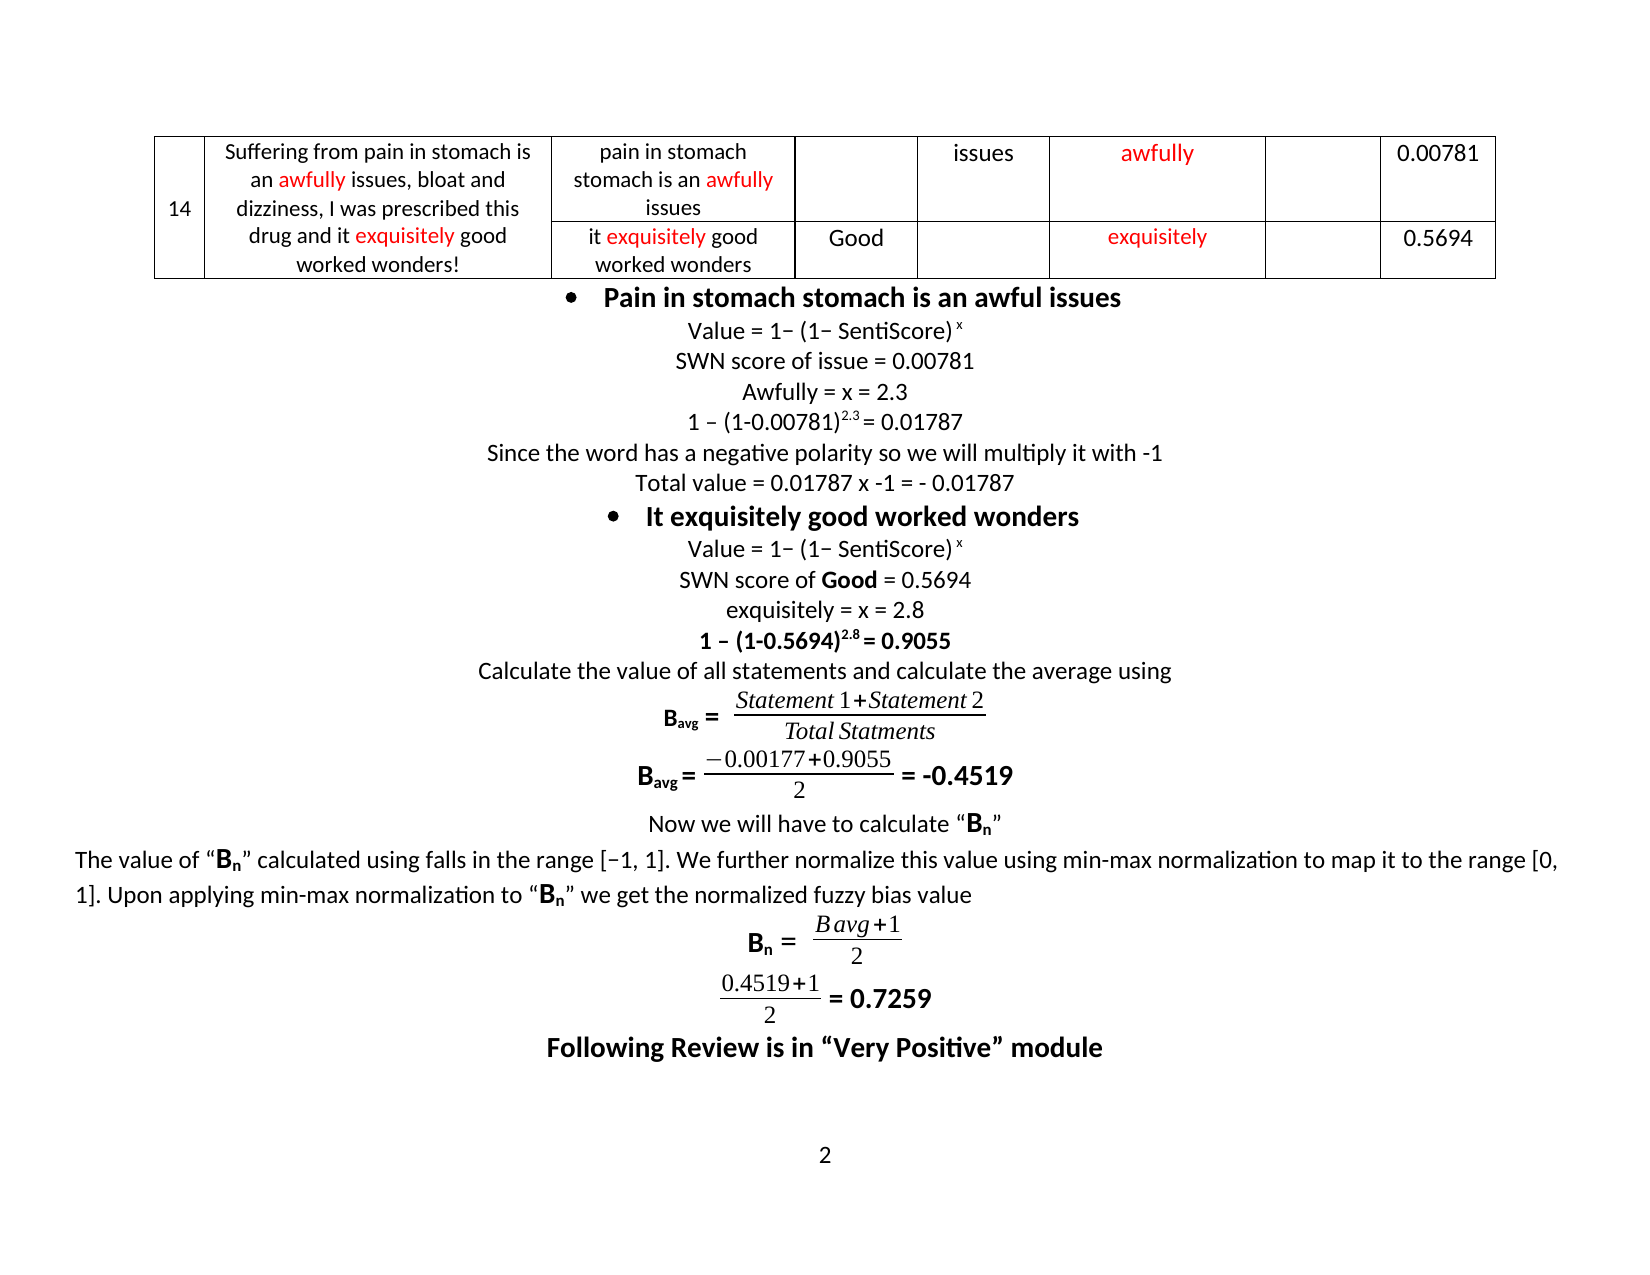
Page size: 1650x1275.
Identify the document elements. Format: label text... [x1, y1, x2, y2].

table_header [1266, 137, 1380, 221]
text Following Review is in “Very Positive” module [75, 1029, 1575, 1064]
table_header Suffering from pain in stomach is an awfully issues, bloat and dizziness, I was prescribed this drug and it exquisitely good worked wonders! [205, 137, 551, 278]
text Bavg = = -0.4519 [75, 745, 1575, 804]
table_header 14 [155, 137, 204, 278]
table_cell [1266, 222, 1380, 278]
text 1 – (1-0.00781)2.3 = 0.01787 [75, 406, 1575, 437]
text Calculate the value of all statements and calculate the average using [75, 656, 1575, 686]
text Bn = [75, 911, 1575, 970]
text = 0.7259 [75, 970, 1575, 1029]
text Value = 1− (1− SentiScore) x [75, 315, 1575, 345]
text Since the word has a negative polarity so we will multiply it with -1 [75, 437, 1575, 467]
text SWN score of issue = 0.00781 [75, 345, 1575, 376]
table_header [796, 137, 917, 221]
text Total value = 0.01787 x -1 = - 0.01787 [75, 467, 1575, 498]
table_cell [918, 222, 1049, 278]
text Bavg = [75, 686, 1575, 745]
text exquisitely = x = 2.8 [75, 595, 1575, 625]
text Now we will have to calculate “Bn” [75, 804, 1575, 840]
table_header issues [918, 137, 1049, 221]
table_cell Good [796, 222, 917, 278]
table_cell 0.5694 [1381, 222, 1495, 278]
text Value = 1− (1− SentiScore) x [75, 534, 1575, 564]
list It exquisitely good worked wonders [112, 498, 1575, 534]
table_header 0.00781 [1381, 137, 1495, 221]
list Pain in stomach stomach is an awful issues [112, 279, 1575, 315]
table_cell exquisitely [1050, 222, 1265, 278]
text The value of “Bn” calculated using falls in the range [−1, 1]. We further normalize this value using min-max normalization to map it to the range [0, 1]. Upon applying min-max normalization to “Bn” we get the normalized fuzzy bias value [75, 840, 1575, 911]
text SWN score of Good = 0.5694 [75, 564, 1575, 595]
text 1 – (1-0.5694)2.8 = 0.9055 [75, 625, 1575, 656]
text Awfully = x = 2.3 [75, 376, 1575, 406]
table_header awfully [1050, 137, 1265, 221]
table_cell it exquisitely good worked wonders [552, 222, 794, 278]
table_header pain in stomach stomach is an awfully issues [552, 137, 794, 221]
